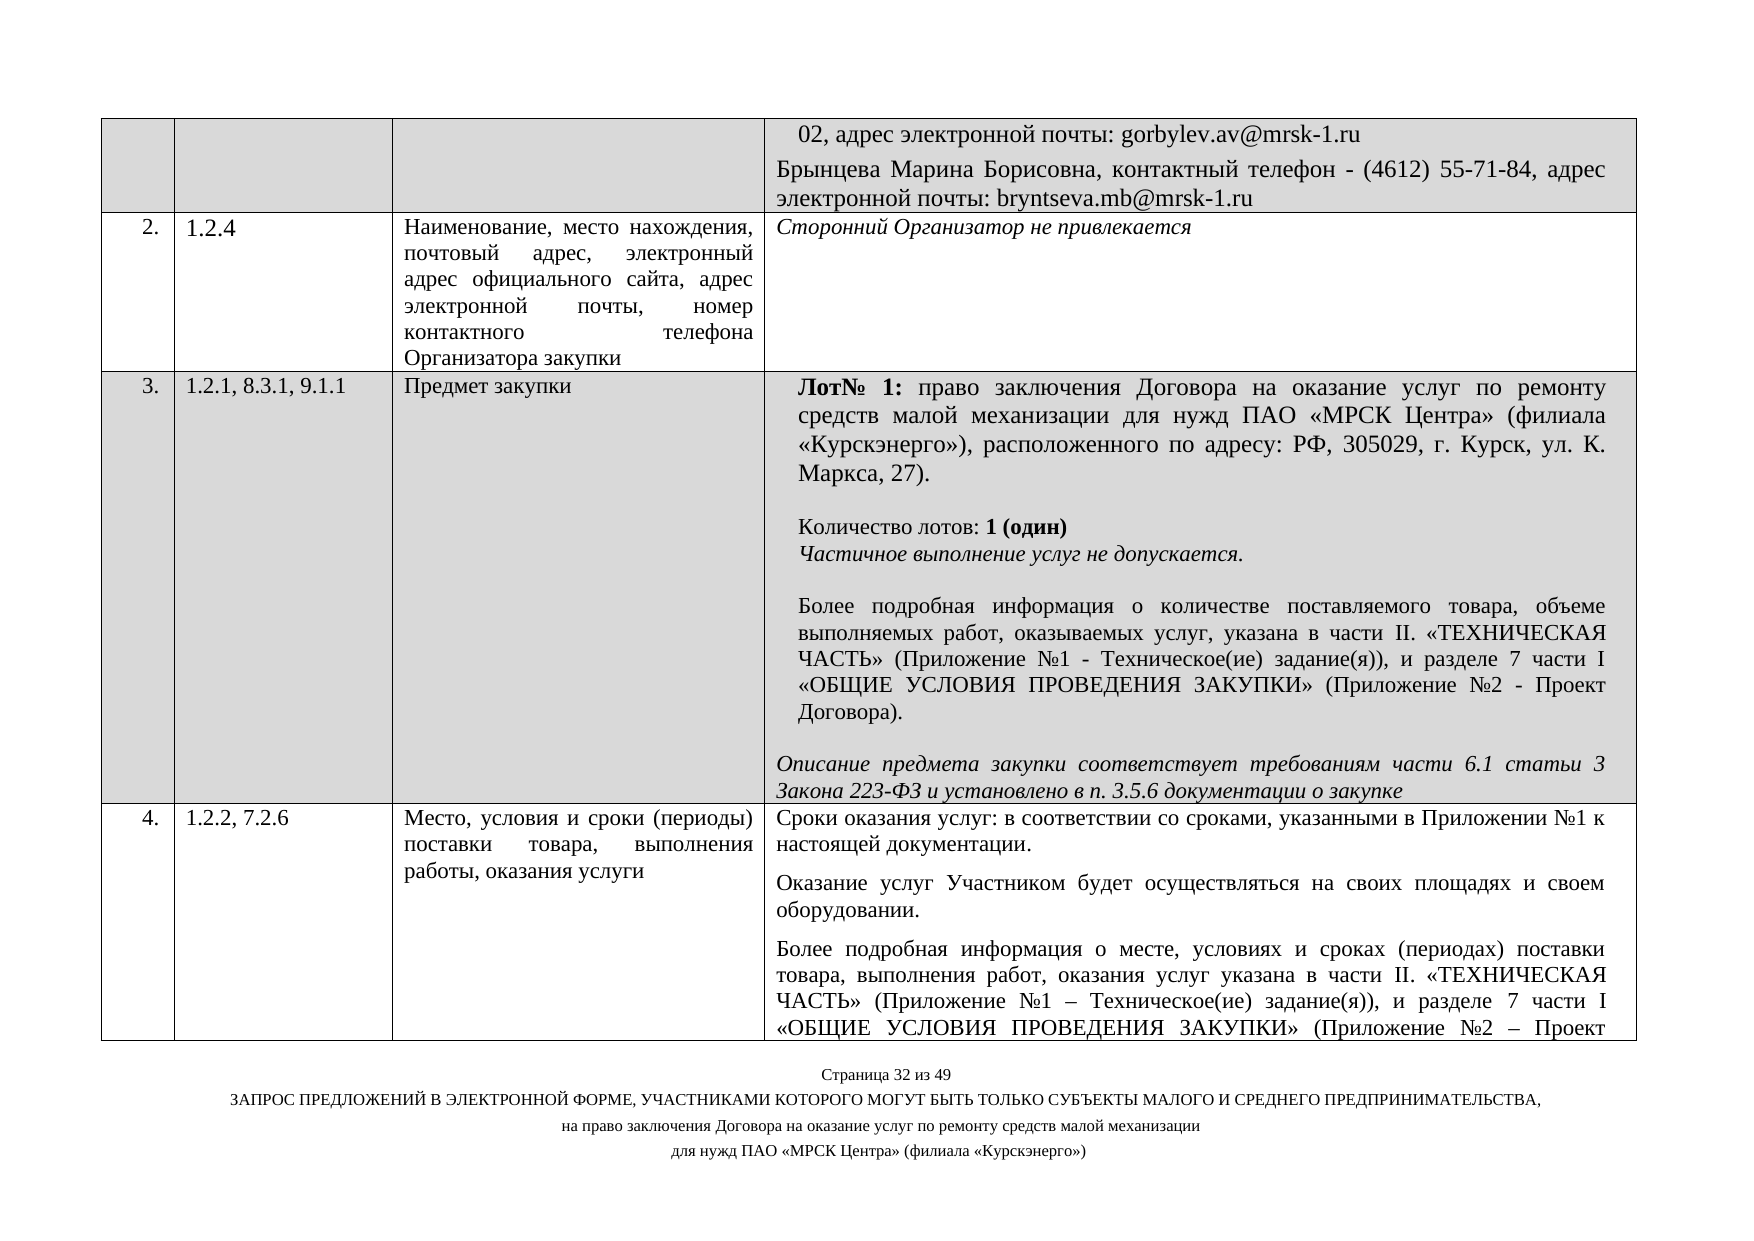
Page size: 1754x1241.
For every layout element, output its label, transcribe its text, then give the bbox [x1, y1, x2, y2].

table_cell [102, 213, 174, 371]
table_cell 1.2.1, 8.3.1, 9.1.1 [175, 372, 392, 803]
table_cell Сторонний Организатор не привлекается [765, 213, 1636, 371]
table_cell 1.2.1 [175, 119, 392, 212]
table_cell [765, 119, 1636, 212]
table_cell Предмет закупки [393, 372, 764, 803]
table_cell [102, 372, 174, 803]
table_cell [393, 119, 764, 212]
table_cell 1.2.2, 7.2.6 [175, 804, 392, 1040]
table_cell 1.2.4 [175, 213, 392, 371]
table_cell [102, 119, 174, 212]
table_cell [765, 804, 1636, 1040]
table_cell [102, 804, 174, 1040]
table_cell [393, 804, 764, 1040]
table_cell Лот№ 1: право заключения Договора на оказание услуг по ремонту средств малой механизации для нужд ПАО «МРСК Центра» (филиала «Курскэнерго»), расположенного по адресу: РФ, 305029, г. Курск, ул. К. Маркса, 27). Количество лотов: 1 (один) Частичное выполнение услуг не допускается. Более подробная информация о количестве поставляемого товара, объеме выполняемых работ, оказываемых услуг, указана в части II. «ТЕХНИЧЕСКАЯ ЧАСТЬ» (Приложение №1 - Техническое(ие) задание(я)), и разделе 7 части I «ОБЩИЕ УСЛОВИЯ ПРОВЕДЕНИЯ ЗАКУПКИ» (Приложение №2 - Проект Договора). Описание предмета закупки соответствует требованиям части 6.1 статьи 3 Закона 223-ФЗ и установлено в п. 3.5.6 документации о закупке [765, 372, 1636, 803]
table_cell Наименование, место нахождения, почтовый адрес, электронный адрес официального сайта, адрес электронной почты, номер контактного телефона Организатора закупки [393, 213, 764, 371]
